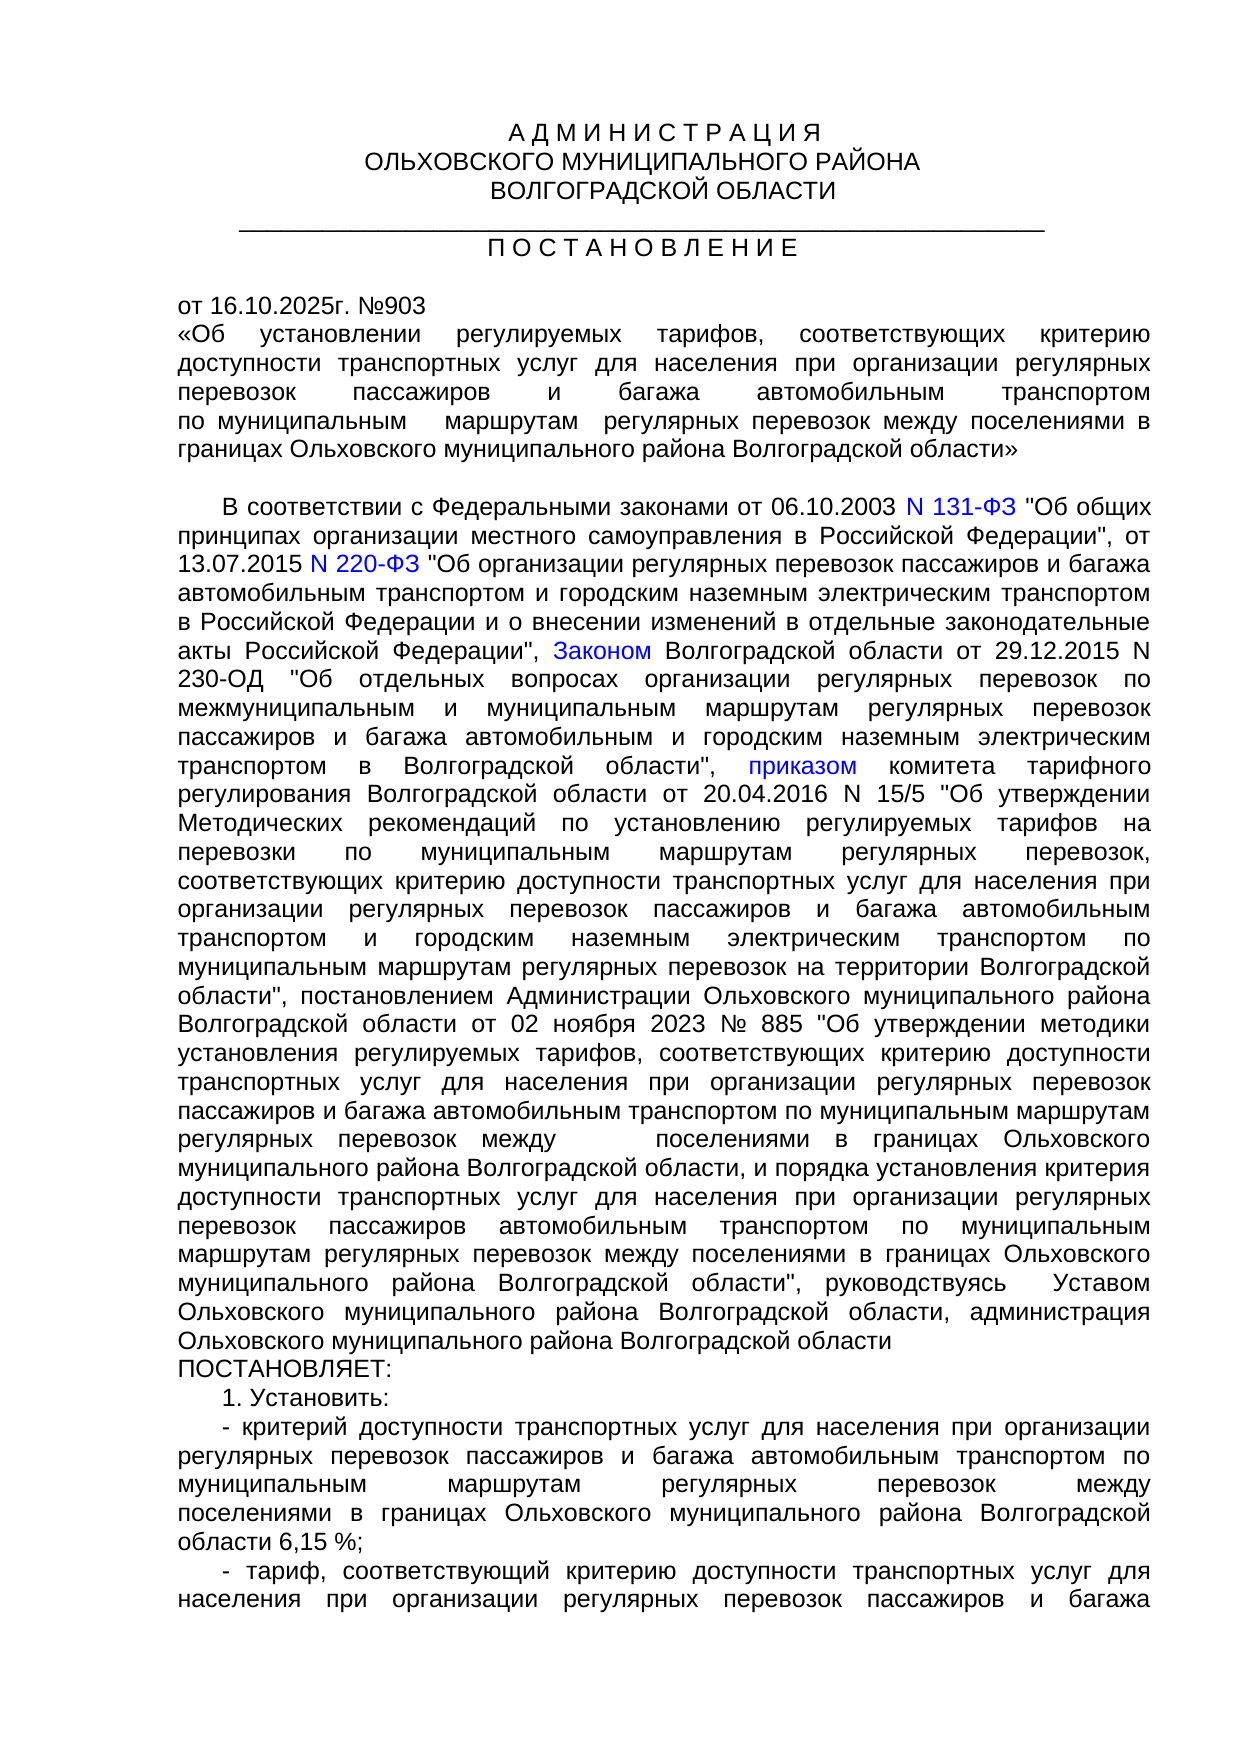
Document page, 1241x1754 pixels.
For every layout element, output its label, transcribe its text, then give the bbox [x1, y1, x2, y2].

text 1. Установить: [177, 1383, 1152, 1412]
text П О С Т А Н О В Л Е Н И Е [148, 233, 1137, 262]
text В соответствии с Федеральными законами от 06.10.2003 N 131-ФЗ "Об общих принципах организации местного самоуправления в Российской Федерации", от 13.07.2015 N 220-ФЗ "Об организации регулярных перевозок пассажиров и багажа автомобильным транспортом и городским наземным электрическим транспортом в Российской Федерации и о внесении изменений в отдельные законодательные акты Российской Федерации", Законом Волгоградской области от 29.12.2015 N 230-ОД "Об отдельных вопросах организации регулярных перевозок по межмуниципальным и муниципальным маршрутам регулярных перевозок пассажиров и багажа автомобильным и городским наземным электрическим транспортом в Волгоградской области", приказом комитета тарифного регулирования Волгоградской области от 20.04.2016 N 15/5 "Об утверждении Методических рекомендаций по установлению регулируемых тарифов на перевозки по муниципальным маршрутам регулярных перевозок, соответствующих критерию доступности транспортных услуг для населения при организации регулярных перевозок пассажиров и багажа автомобильным транспортом и городским наземным электрическим транспортом по муниципальным маршрутам регулярных перевозок на территории Волгоградской области", постановлением Администрации Ольховского муниципального района Волгоградской области от 02 ноября 2023 № 885 "Об утверждении методики установления регулируемых тарифов, соответствующих критерию доступности транспортных услуг для населения при организации регулярных перевозок пассажиров и багажа автомобильным транспортом по муниципальным маршрутам регулярных перевозок между поселениями в границах Ольховского муниципального района Волгоградской области, и порядка установления критерия доступности транспортных услуг для населения при организации регулярных перевозок пассажиров автомобильным транспортом по муниципальным маршрутам регулярных перевозок между поселениями в границах Ольховского муниципального района Волгоградской области", руководствуясь Уставом Ольховского муниципального района Волгоградской области, администрация Ольховского муниципального района Волгоградской области [177, 492, 1152, 1354]
text «Об установлении регулируемых тарифов, соответствующих критерию доступности транспортных услуг для населения при организации регулярных перевозок пассажиров и багажа автомобильным транспортом по муниципальным маршрутам регулярных перевозок между поселениями в границах Ольховского муниципального района Волгоградской области» [177, 319, 1152, 463]
text ПОСТАНОВЛЯЕТ: [177, 1354, 1152, 1383]
text ВОЛГОГРАДСКОЙ ОБЛАСТИ [148, 176, 1137, 204]
text А Д М И Н И С Т Р А Ц И Я [177, 118, 1152, 147]
text ОЛЬХОВСКОГО МУНИЦИПАЛЬНОГО РАЙОНА [148, 147, 1137, 176]
text - критерий доступности транспортных услуг для населения при организации регулярных перевозок пассажиров и багажа автомобильным транспортом по муниципальным маршрутам регулярных перевозок между поселениями в границах Ольховского муниципального района Волгоградской области 6,15 %; [177, 1412, 1152, 1556]
text __________________________________________________________ [148, 204, 1137, 233]
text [177, 1556, 1152, 1613]
text от 16.10.2025г. №903 [177, 291, 1152, 319]
